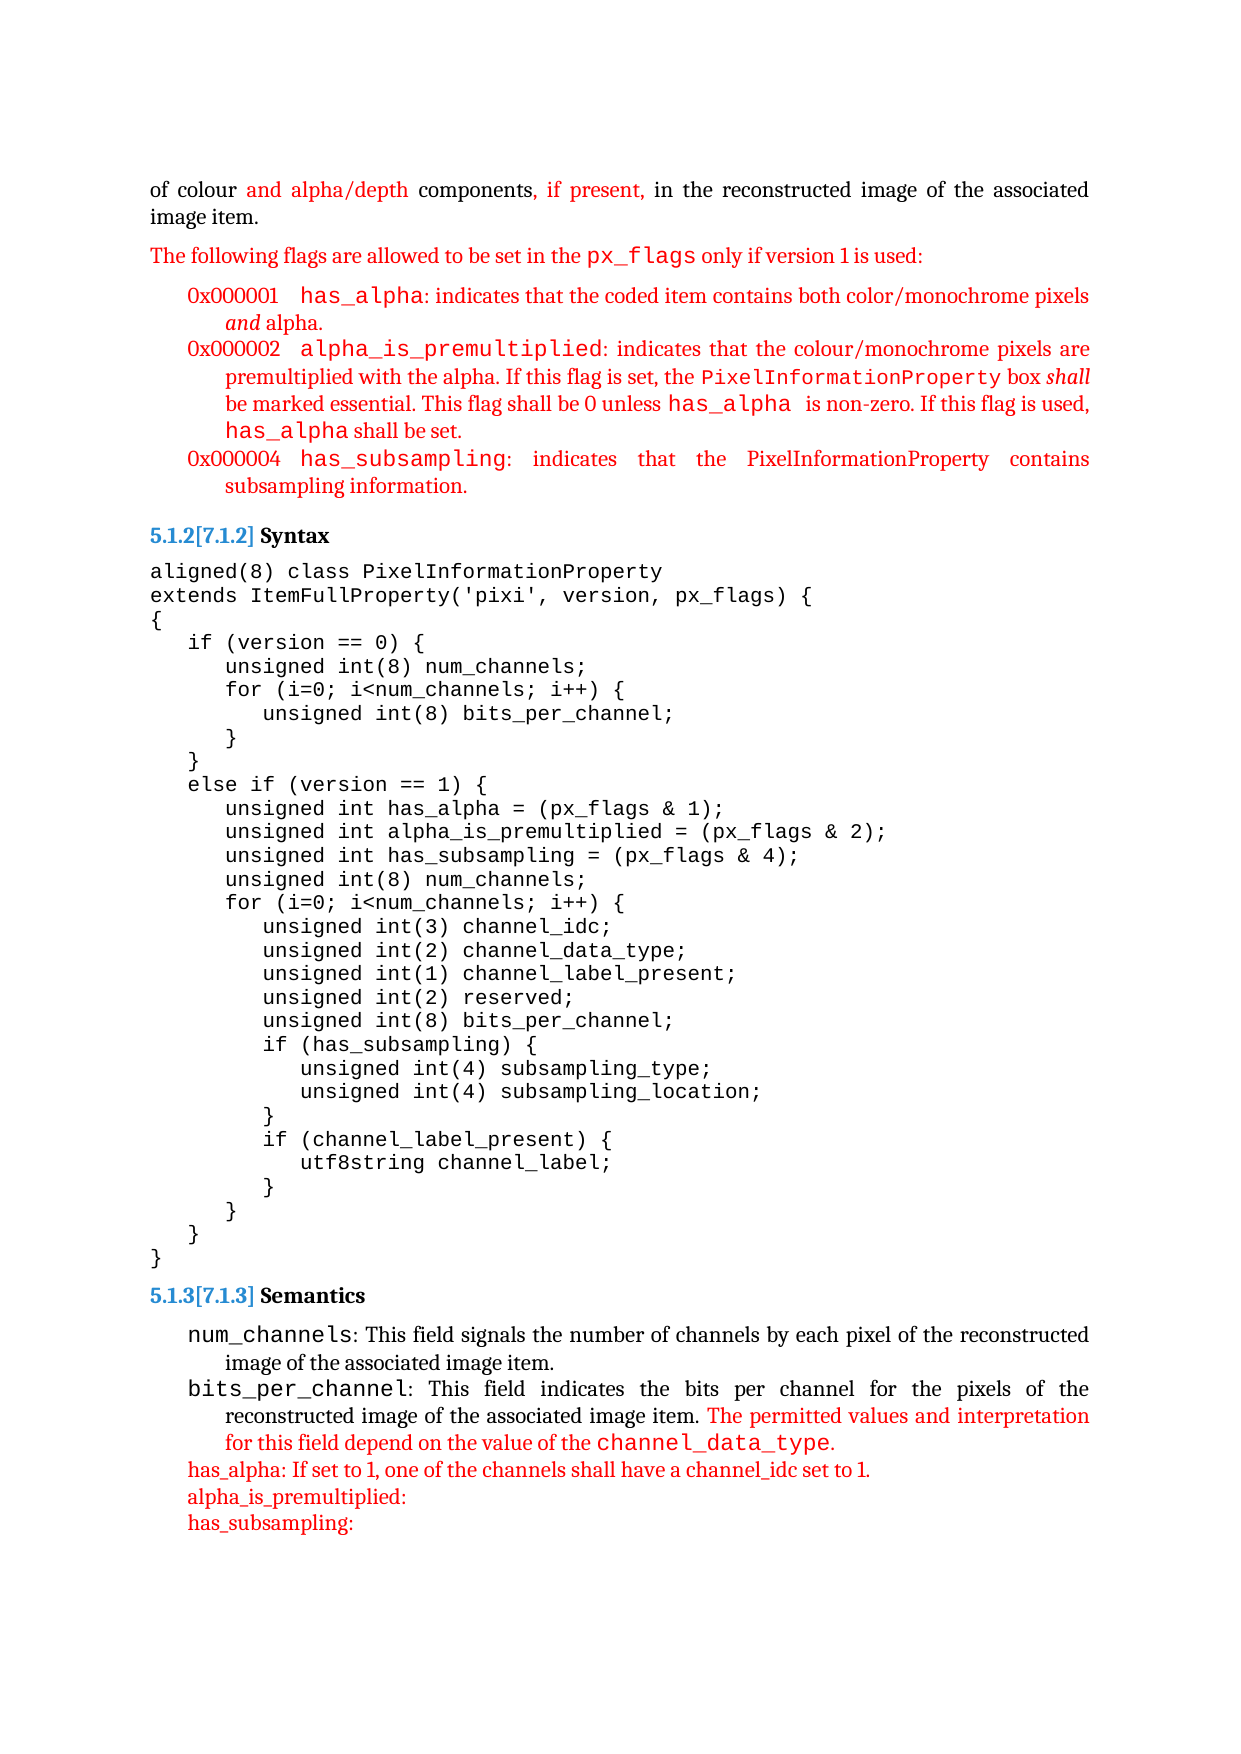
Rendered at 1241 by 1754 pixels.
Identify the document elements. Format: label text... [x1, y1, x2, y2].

text has_alpha: If set to 1, one of the channels shall have a channel_idc set to 1. [187, 1457, 1090, 1483]
subtitle Syntax [150, 522, 1090, 549]
text num_channels: This field signals the number of channels by each pixel of the reconstructed image of the associated image item. [187, 1322, 1090, 1376]
text 0x000001 has_alpha: indicates that the coded item contains both color/monochrome pixels and alpha. [187, 282, 1090, 336]
text alpha_is_premultiplied: [187, 1483, 1090, 1510]
text aligned(8) class PixelInformationProperty extends ItemFullProperty('pixi', version, px_flags) { { if (version == 0) { unsigned int(8) num_channels; for (i=0; i<num_channels; i++) { unsigned int(8) bits_per_channel; } } else if (version == 1) { unsigned int has_alpha = (px_flags & 1); unsigned int alpha_is_premultiplied = (px_flags & 2); unsigned int has_subsampling = (px_flags & 4); unsigned int(8) num_channels; for (i=0; i<num_channels; i++) { unsigned int(3) channel_idc; unsigned int(2) channel_data_type; unsigned int(1) channel_label_present; unsigned int(2) reserved; unsigned int(8) bits_per_channel; if (has_subsampling) { unsigned int(4) subsampling_type; unsigned int(4) subsampling_location; } if (channel_label_present) { utf8string channel_label; } } } } [150, 561, 1090, 1271]
subtitle Semantics [150, 1283, 1090, 1309]
text 0x000002 alpha_is_premultiplied: indicates that the colour/monochrome pixels are premultiplied with the alpha. If this flag is set, the PixelInformationProperty box shall be marked essential. This flag shall be 0 unless has_alpha is non-zero. If this flag is used, has_alpha shall be set. [187, 336, 1090, 446]
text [150, 177, 1090, 230]
text 0x000004 has_subsampling: indicates that the PixelInformationProperty contains subsampling information. [187, 446, 1090, 499]
text The following flags are allowed to be set in the px_flags only if version 1 is used: [150, 242, 1090, 270]
text has_subsampling: [187, 1510, 1090, 1536]
text bits_per_channel: This field indicates the bits per channel for the pixels of the reconstructed image of the associated image item. The permitted values and interpretation for this field depend on the value of the channel_data_type. [187, 1376, 1090, 1457]
